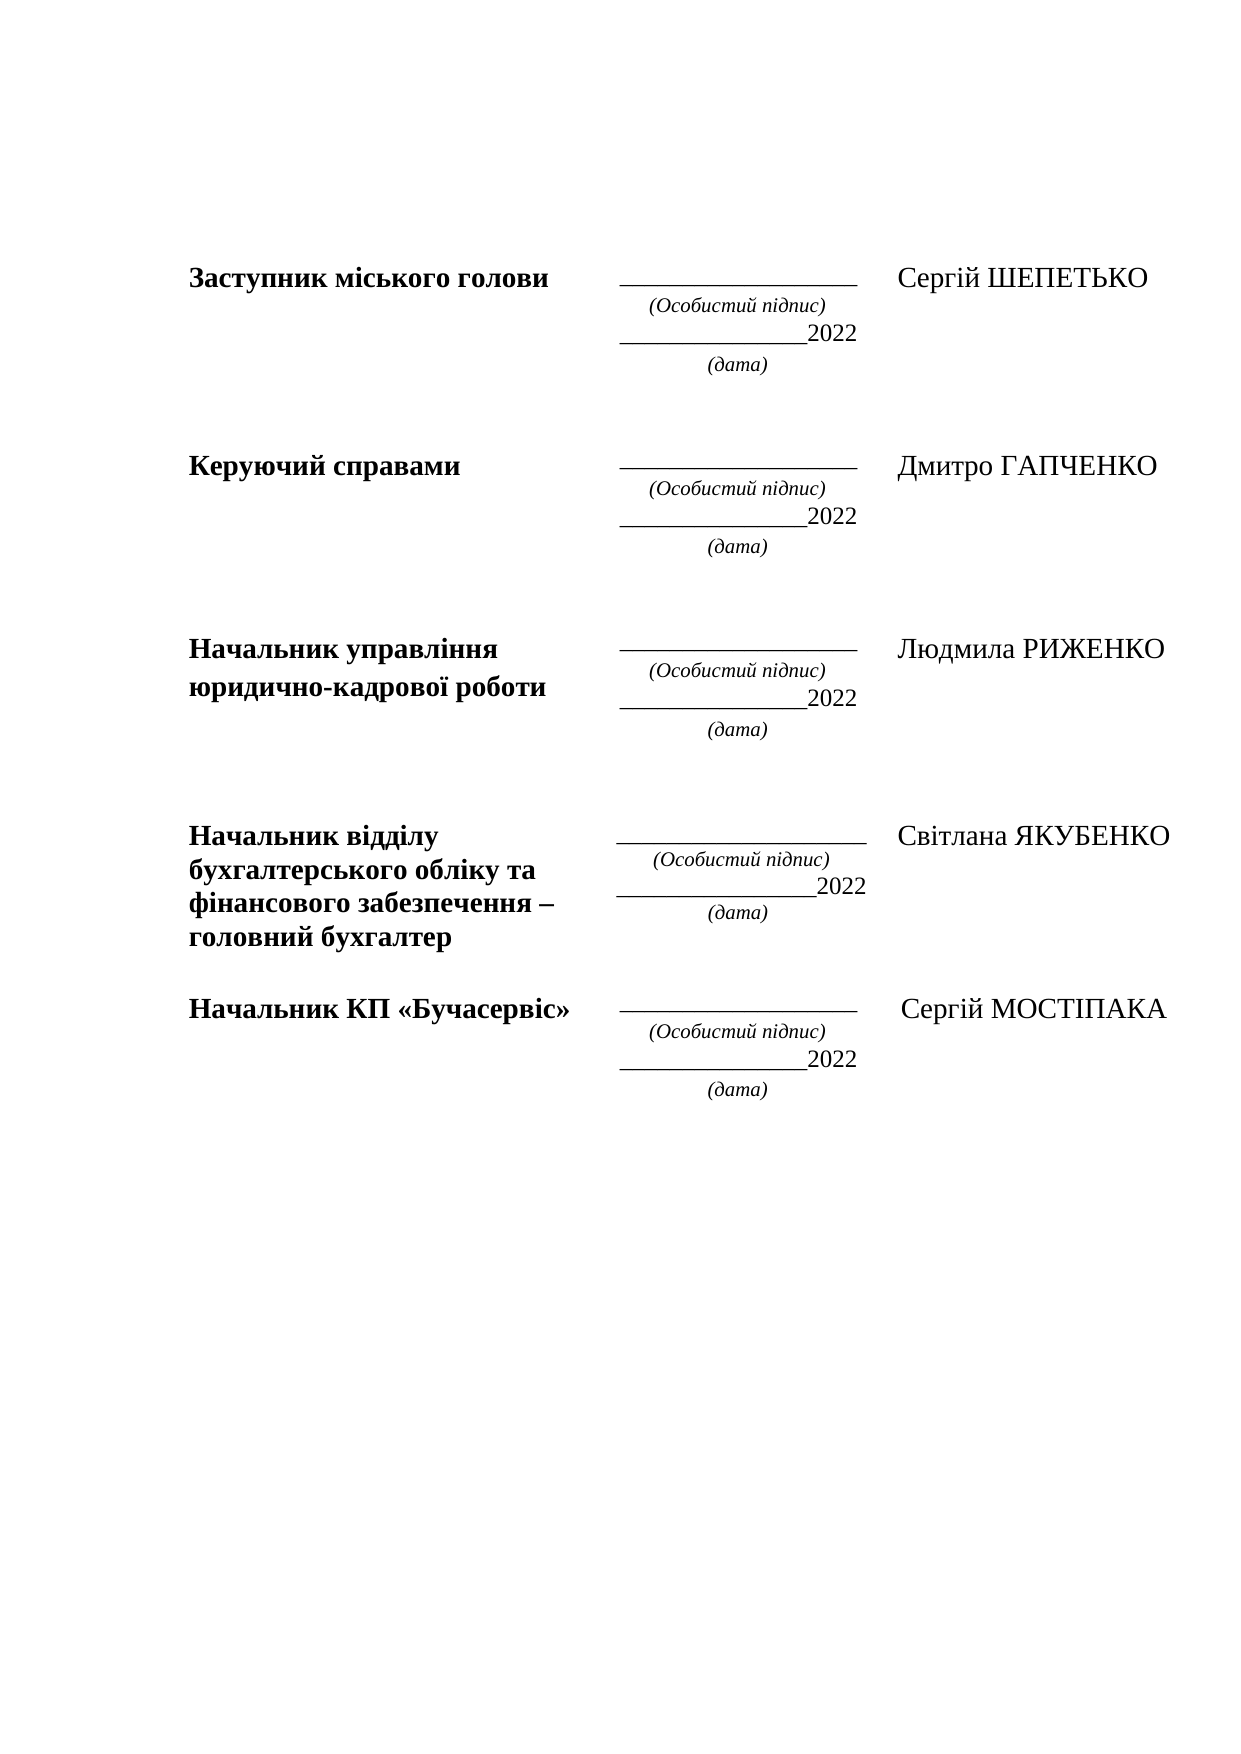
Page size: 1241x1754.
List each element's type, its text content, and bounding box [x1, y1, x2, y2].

table_header Сергій ШЕПЕТЬКО [886, 260, 1181, 410]
table_cell ___________________ (Особистий підпис) _______________2022 (дата) [591, 953, 886, 1135]
table_cell Дмитро ГАПЧЕНКО [886, 410, 1181, 592]
table_cell ____________________ (Особистий підпис) ________________2022 (дата) [605, 785, 886, 953]
table_cell Начальник управління юридично-кадрової роботи [177, 592, 591, 785]
table_cell ___________________ (Особистий підпис) _______________2022 (дата) [591, 410, 886, 592]
table_cell Світлана ЯКУБЕНКО [886, 785, 1205, 953]
table_cell Начальник відділу бухгалтерського обліку та фінансового забезпечення – головний бухгалтер [177, 785, 605, 953]
table_cell Керуючий справами [177, 410, 591, 592]
table_cell ___________________ (Особистий підпис) _______________2022 (дата) [591, 592, 886, 785]
table_cell Начальник КП «Бучасервіс» [177, 953, 591, 1135]
table_cell Сергій МОСТІПАКА [886, 953, 1181, 1135]
table_cell Людмила РИЖЕНКО [886, 592, 1181, 785]
table_header ___________________ (Особистий підпис) _______________2022 (дата) [591, 260, 886, 410]
table_header Заступник міського голови [177, 260, 591, 410]
